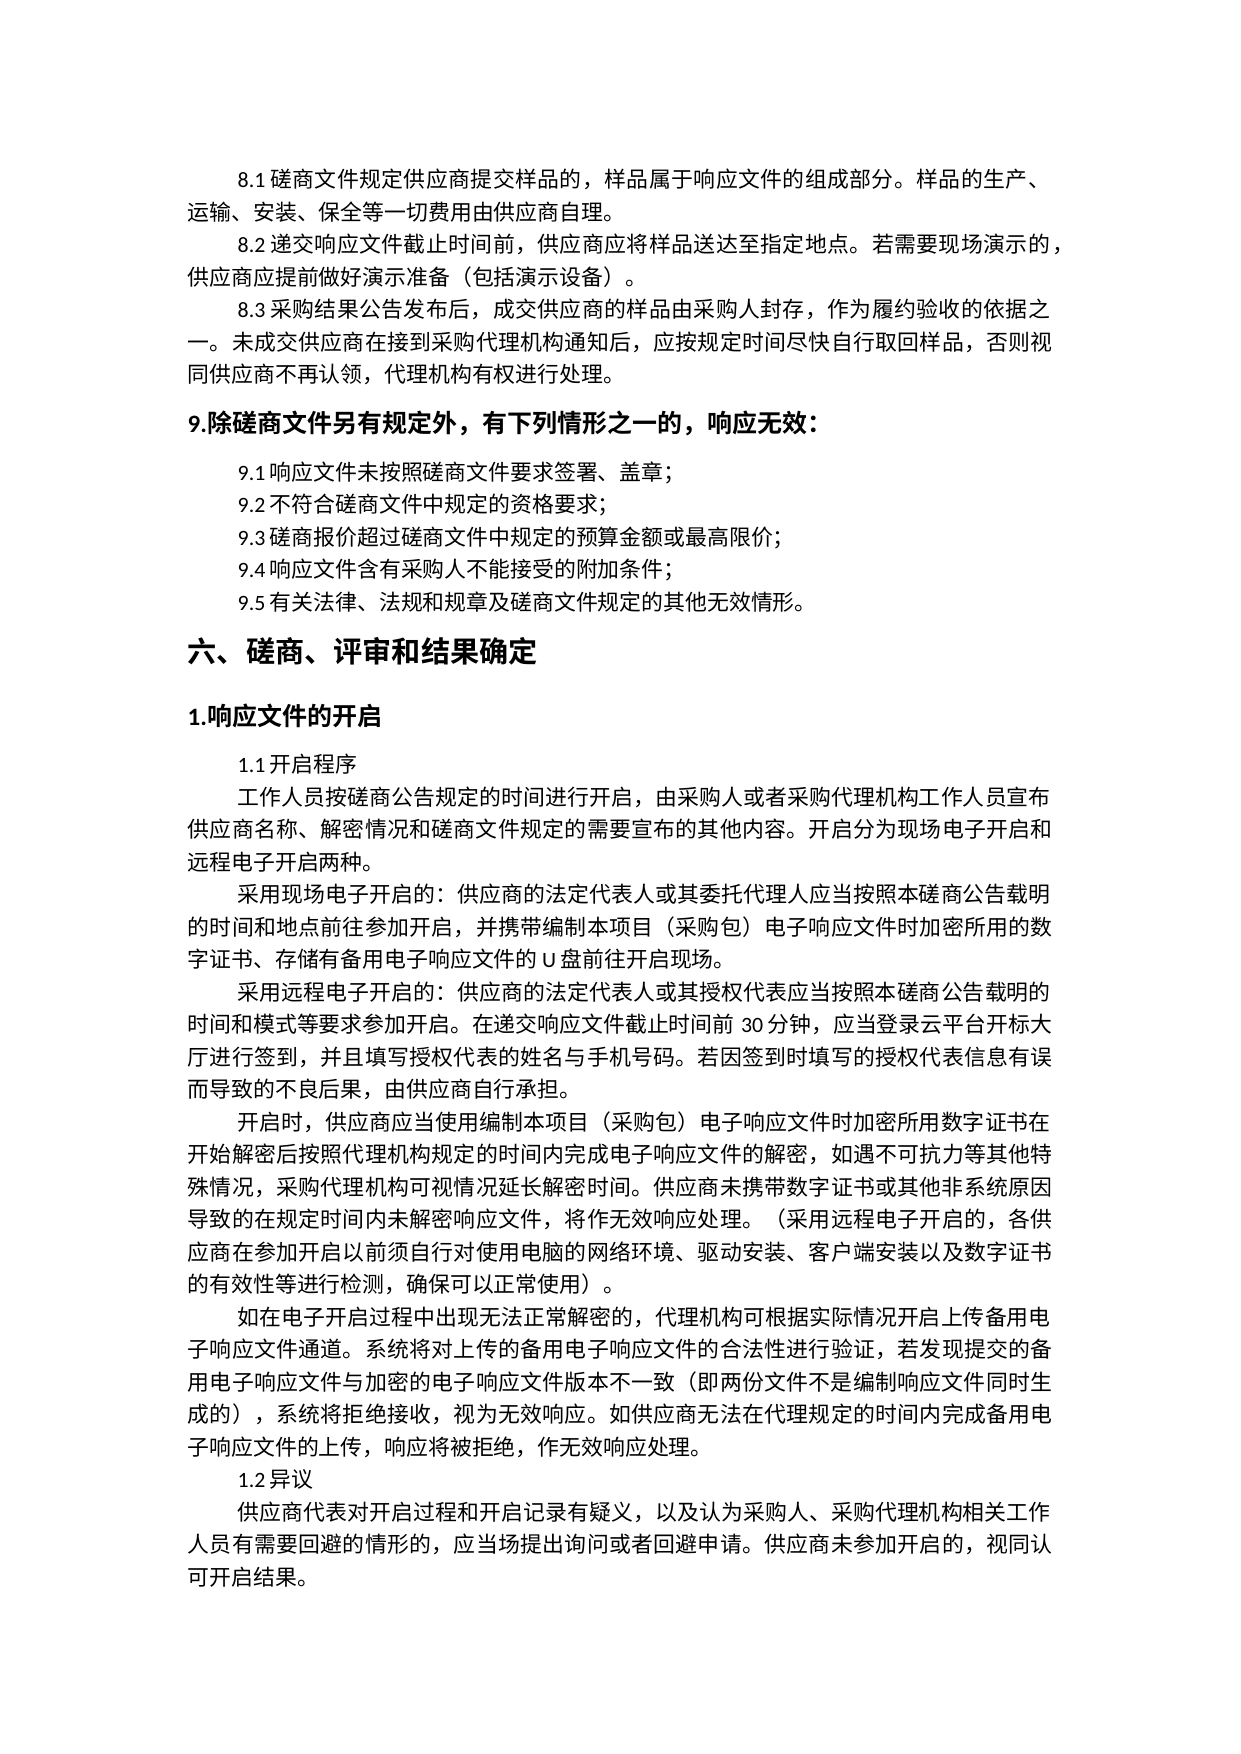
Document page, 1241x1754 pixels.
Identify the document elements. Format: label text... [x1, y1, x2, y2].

text 8.2递交响应文件截止时间前，供应商应将样品送达至指定地点。若需要现场演示的，供应商应提前做好演示准备（包括演示设备）。 [187, 227, 1053, 292]
text 采用现场电子开启的：供应商的法定代表人或其委托代理人应当按照本磋商公告载明的时间和地点前往参加开启，并携带编制本项目（采购包）电子响应文件时加密所用的数字证书、存储有备用电子响应文件的U盘前往开启现场。 [187, 877, 1053, 974]
text 如在电子开启过程中出现无法正常解密的，代理机构可根据实际情况开启上传备用电子响应文件通道。系统将对上传的备用电子响应文件的合法性进行验证，若发现提交的备用电子响应文件与加密的电子响应文件版本不一致（即两份文件不是编制响应文件同时生成的），系统将拒绝接收，视为无效响应。如供应商无法在代理规定的时间内完成备用电子响应文件的上传，响应将被拒绝，作无效响应处理。 [187, 1299, 1053, 1462]
text 采用远程电子开启的：供应商的法定代表人或其授权代表应当按照本磋商公告载明的时间和模式等要求参加开启。在递交响应文件截止时间前30分钟，应当登录云平台开标大厅进行签到，并且填写授权代表的姓名与手机号码。若因签到时填写的授权代表信息有误而导致的不良后果，由供应商自行承担。 [187, 974, 1053, 1104]
text 8.1磋商文件规定供应商提交样品的，样品属于响应文件的组成部分。样品的生产、运输、安装、保全等一切费用由供应商自理。 [187, 162, 1053, 227]
text 9.2不符合磋商文件中规定的资格要求； [187, 487, 1053, 519]
text 9.3磋商报价超过磋商文件中规定的预算金额或最高限价； [187, 519, 1053, 552]
text 六、磋商、评审和结果确定 [187, 617, 1053, 682]
text 1.1开启程序 [187, 747, 1053, 779]
text 9.除磋商文件另有规定外，有下列情形之一的，响应无效： [187, 389, 1053, 454]
text 9.1响应文件未按照磋商文件要求签署、盖章； [187, 454, 1053, 487]
text 供应商代表对开启过程和开启记录有疑义，以及认为采购人、采购代理机构相关工作人员有需要回避的情形的，应当场提出询问或者回避申请。供应商未参加开启的，视同认可开启结果。 [187, 1494, 1053, 1592]
text 开启时，供应商应当使用编制本项目（采购包）电子响应文件时加密所用数字证书在开始解密后按照代理机构规定的时间内完成电子响应文件的解密，如遇不可抗力等其他特殊情况，采购代理机构可视情况延长解密时间。供应商未携带数字证书或其他非系统原因导致的在规定时间内未解密响应文件，将作无效响应处理。（采用远程电子开启的，各供应商在参加开启以前须自行对使用电脑的网络环境、驱动安装、客户端安装以及数字证书的有效性等进行检测，确保可以正常使用）。 [187, 1104, 1053, 1299]
text 工作人员按磋商公告规定的时间进行开启，由采购人或者采购代理机构工作人员宣布供应商名称、解密情况和磋商文件规定的需要宣布的其他内容。开启分为现场电子开启和远程电子开启两种。 [187, 779, 1053, 877]
text 1.2异议 [187, 1462, 1053, 1494]
text 9.5有关法律、法规和规章及磋商文件规定的其他无效情形。 [187, 584, 1053, 617]
text 1.响应文件的开启 [187, 682, 1053, 747]
text 9.4响应文件含有采购人不能接受的附加条件； [187, 552, 1053, 584]
text 8.3采购结果公告发布后，成交供应商的样品由采购人封存，作为履约验收的依据之一。未成交供应商在接到采购代理机构通知后，应按规定时间尽快自行取回样品，否则视同供应商不再认领，代理机构有权进行处理。 [187, 292, 1053, 389]
